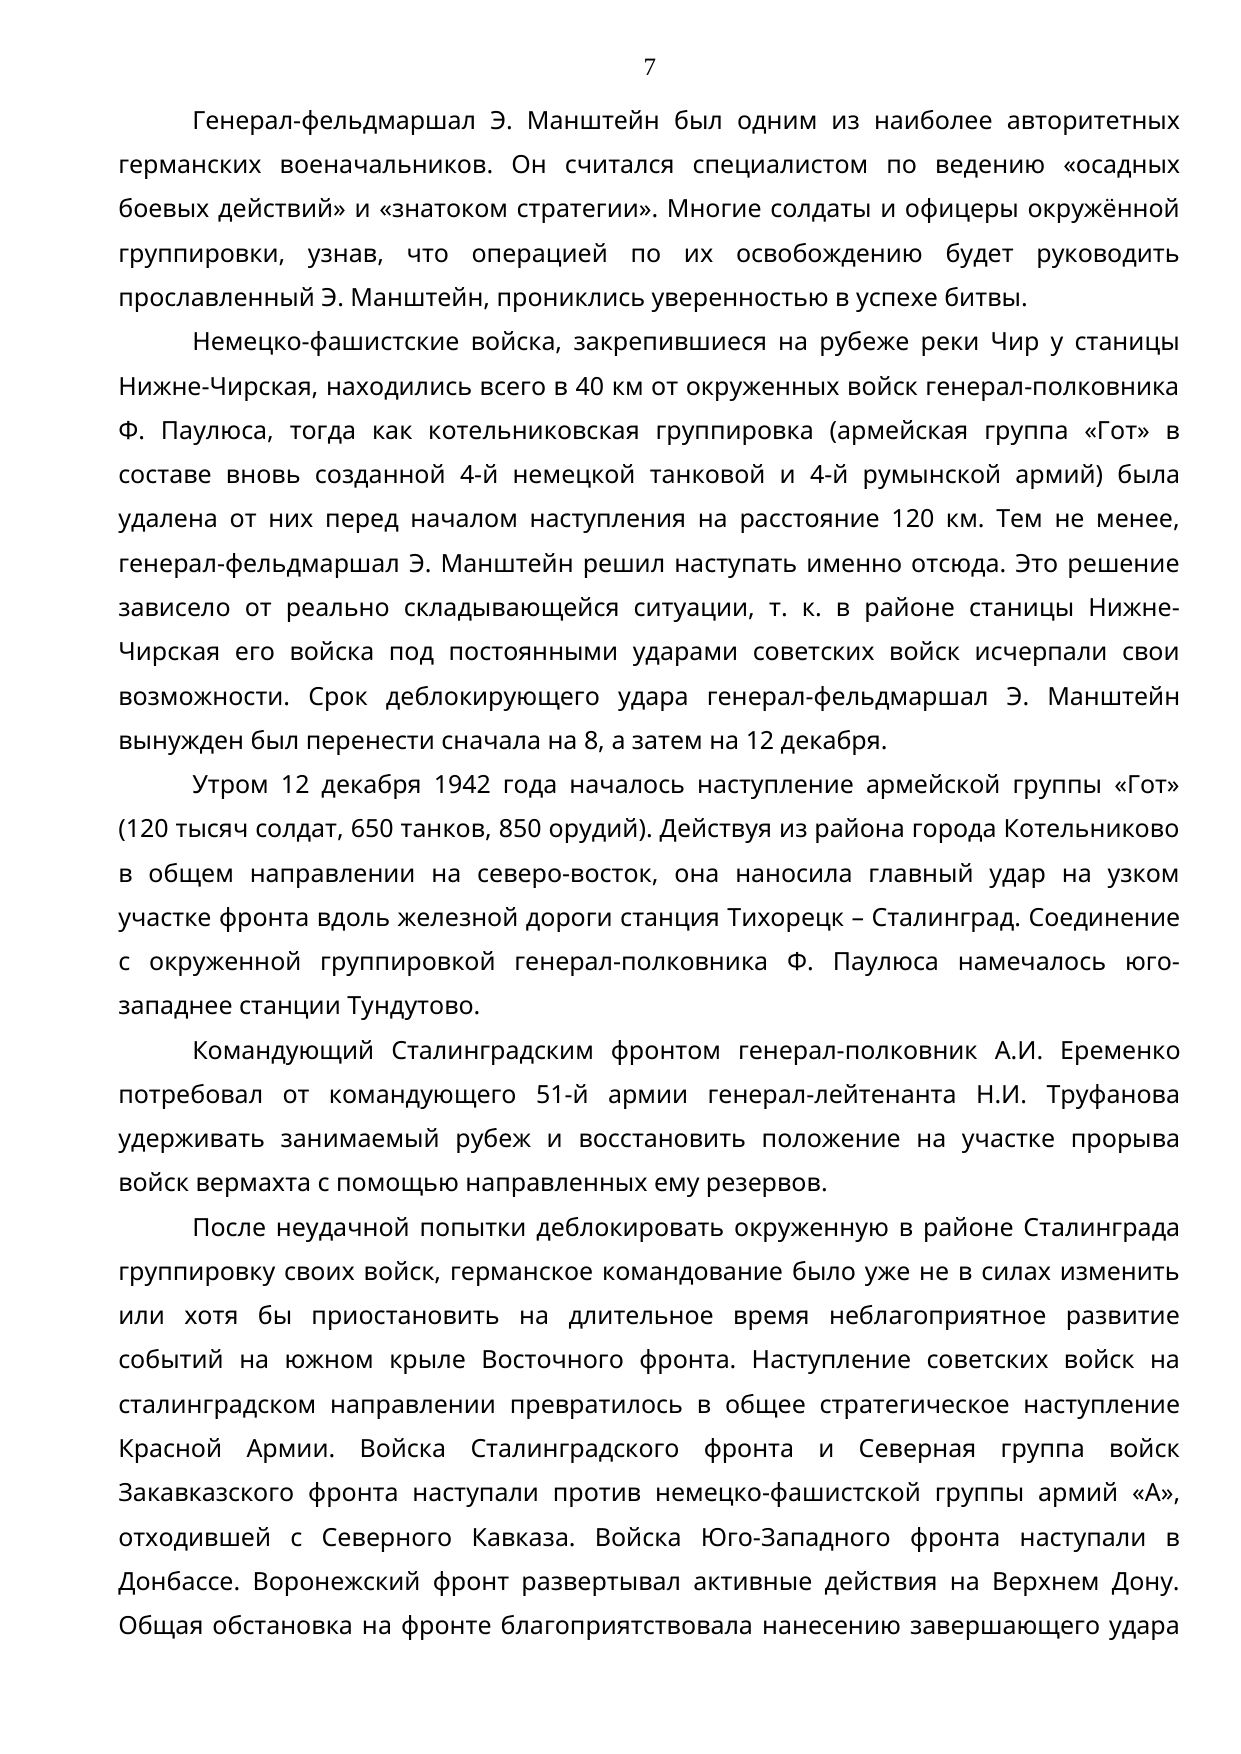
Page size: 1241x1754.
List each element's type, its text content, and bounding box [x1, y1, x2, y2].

text Командующий Сталинградским фронтом генерал-полковник А.И. Еременко потребовал от командующего 51-й армии генерал-лейтенанта Н.И. Труфанова удерживать занимаемый рубеж и восстановить положение на участке прорыва войск вермахта с помощью направленных ему резервов. [118, 1032, 1181, 1199]
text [118, 1209, 1181, 1642]
text Немецко-фашистские войска, закрепившиеся на рубеже реки Чир у станицы Нижне-Чирская, находились всего в 40 км от окруженных войск генерал-полковника Ф. Паулюса, тогда как котельниковская группировка (армейская группа «Гот» в составе вновь созданной 4-й немецкой танковой и 4-й румынской армий) была удалена от них перед началом наступления на расстояние 120 км. Тем не менее, генерал-фельдмаршал Э. Манштейн решил наступать именно отсюда. Это решение зависело от реально складывающейся ситуации, т. к. в районе станицы Нижне-Чирская его войска под постоянными ударами советских войск исчерпали свои возможности. Срок деблокирующего удара генерал-фельдмаршал Э. Манштейн вынужден был перенести сначала на 8, а затем на 12 декабря. [118, 324, 1181, 756]
text Утром 12 декабря 1942 года началось наступление армейской группы «Гот» (120 тысяч солдат, 650 танков, 850 орудий). Действуя из района города Котельниково в общем направлении на северо-восток, она наносила главный удар на узком участке фронта вдоль железной дороги станция Тихорецк – Сталинград. Соединение с окруженной группировкой генерал-полковника Ф. Паулюса намечалось юго-западнее станции Тундутово. [118, 767, 1181, 1022]
text Генерал-фельдмаршал Э. Манштейн был одним из наиболее авторитетных германских военачальников. Он считался специалистом по ведению «осадных боевых действий» и «знатоком стратегии». Многие солдаты и офицеры окружённой группировки, узнав, что операцией по их освобождению будет руководить прославленный Э. Манштейн, прониклись уверенностью в успехе битвы. [118, 103, 1181, 314]
